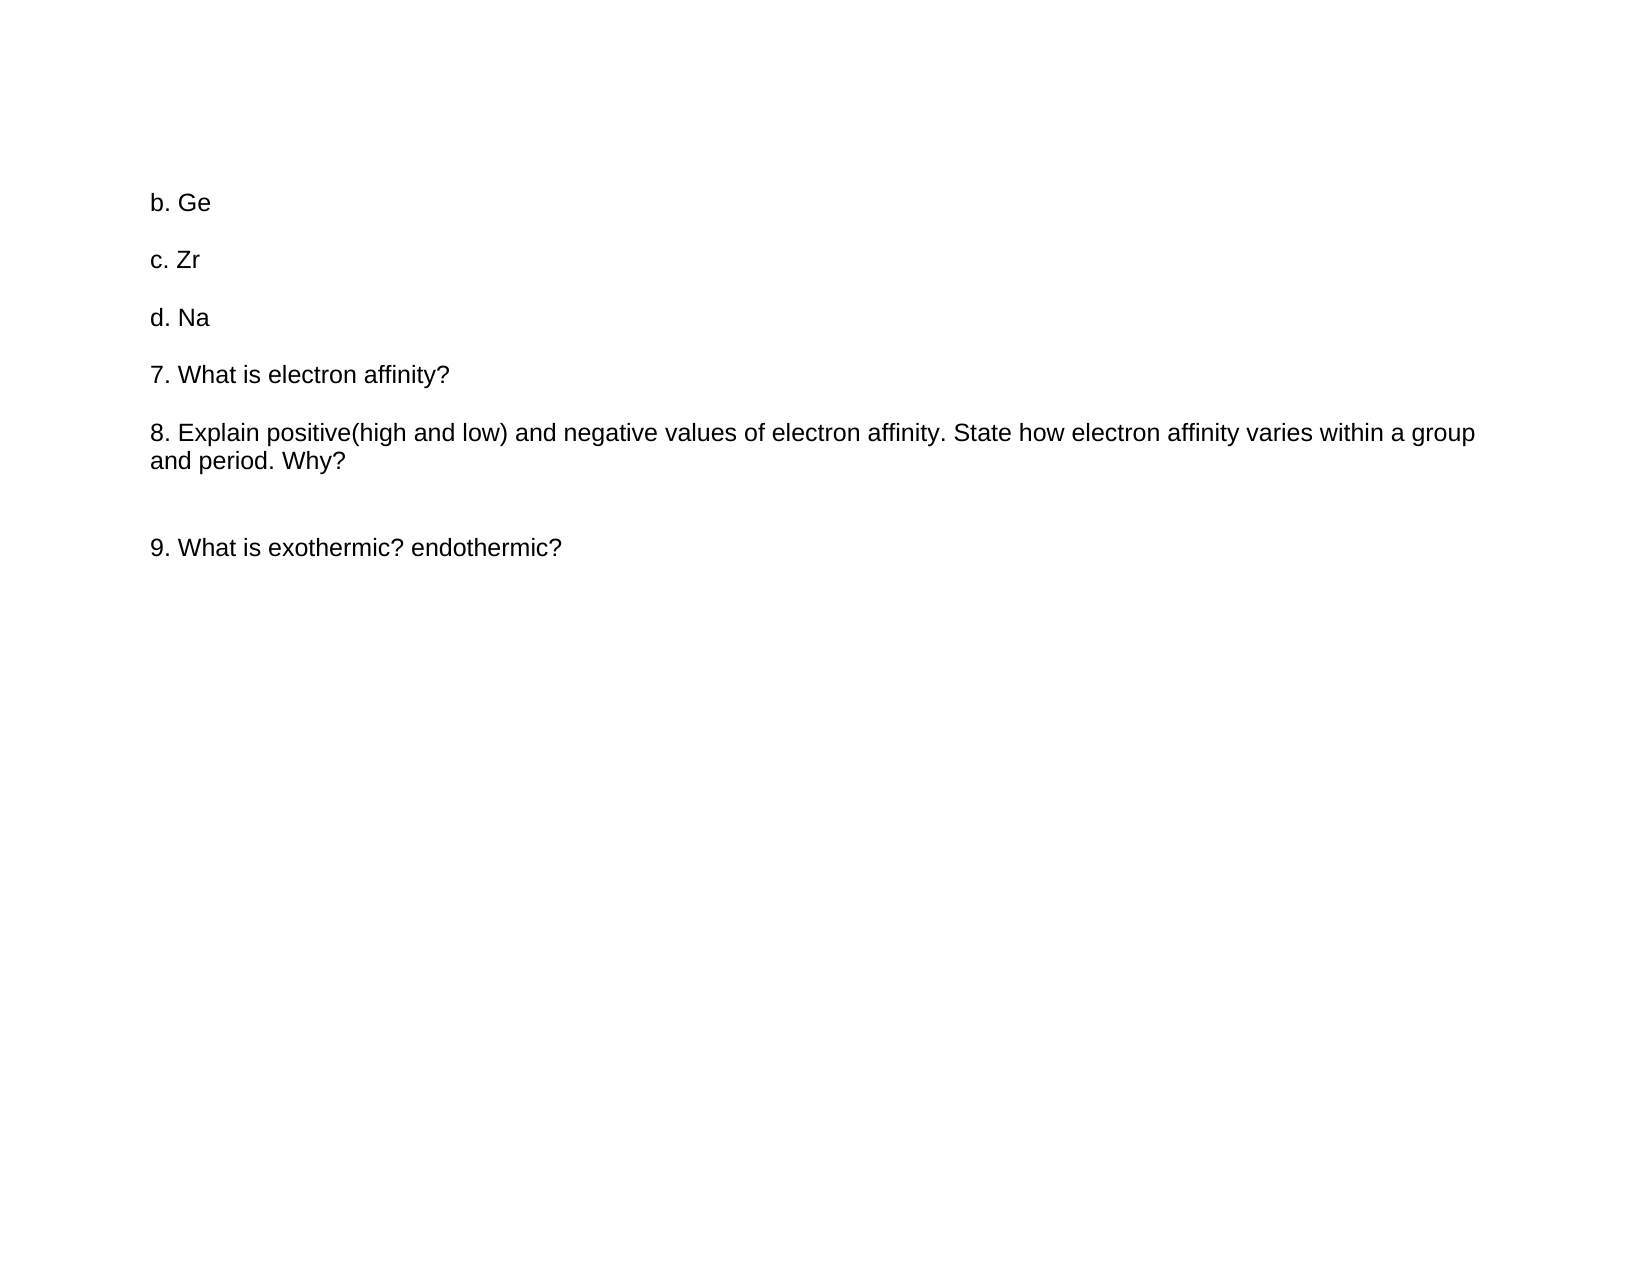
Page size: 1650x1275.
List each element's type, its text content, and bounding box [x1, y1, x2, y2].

text c. Zr [150, 245, 1500, 274]
text 8. Explain positive(high and low) and negative values of electron affinity. State how electron affinity varies within a group and period. Why? [150, 417, 1500, 475]
text d. Na [150, 302, 1500, 331]
text b. Ge [150, 187, 1500, 216]
text 9. What is exothermic? endothermic? [150, 532, 1500, 561]
text 7. What is electron affinity? [150, 360, 1500, 389]
